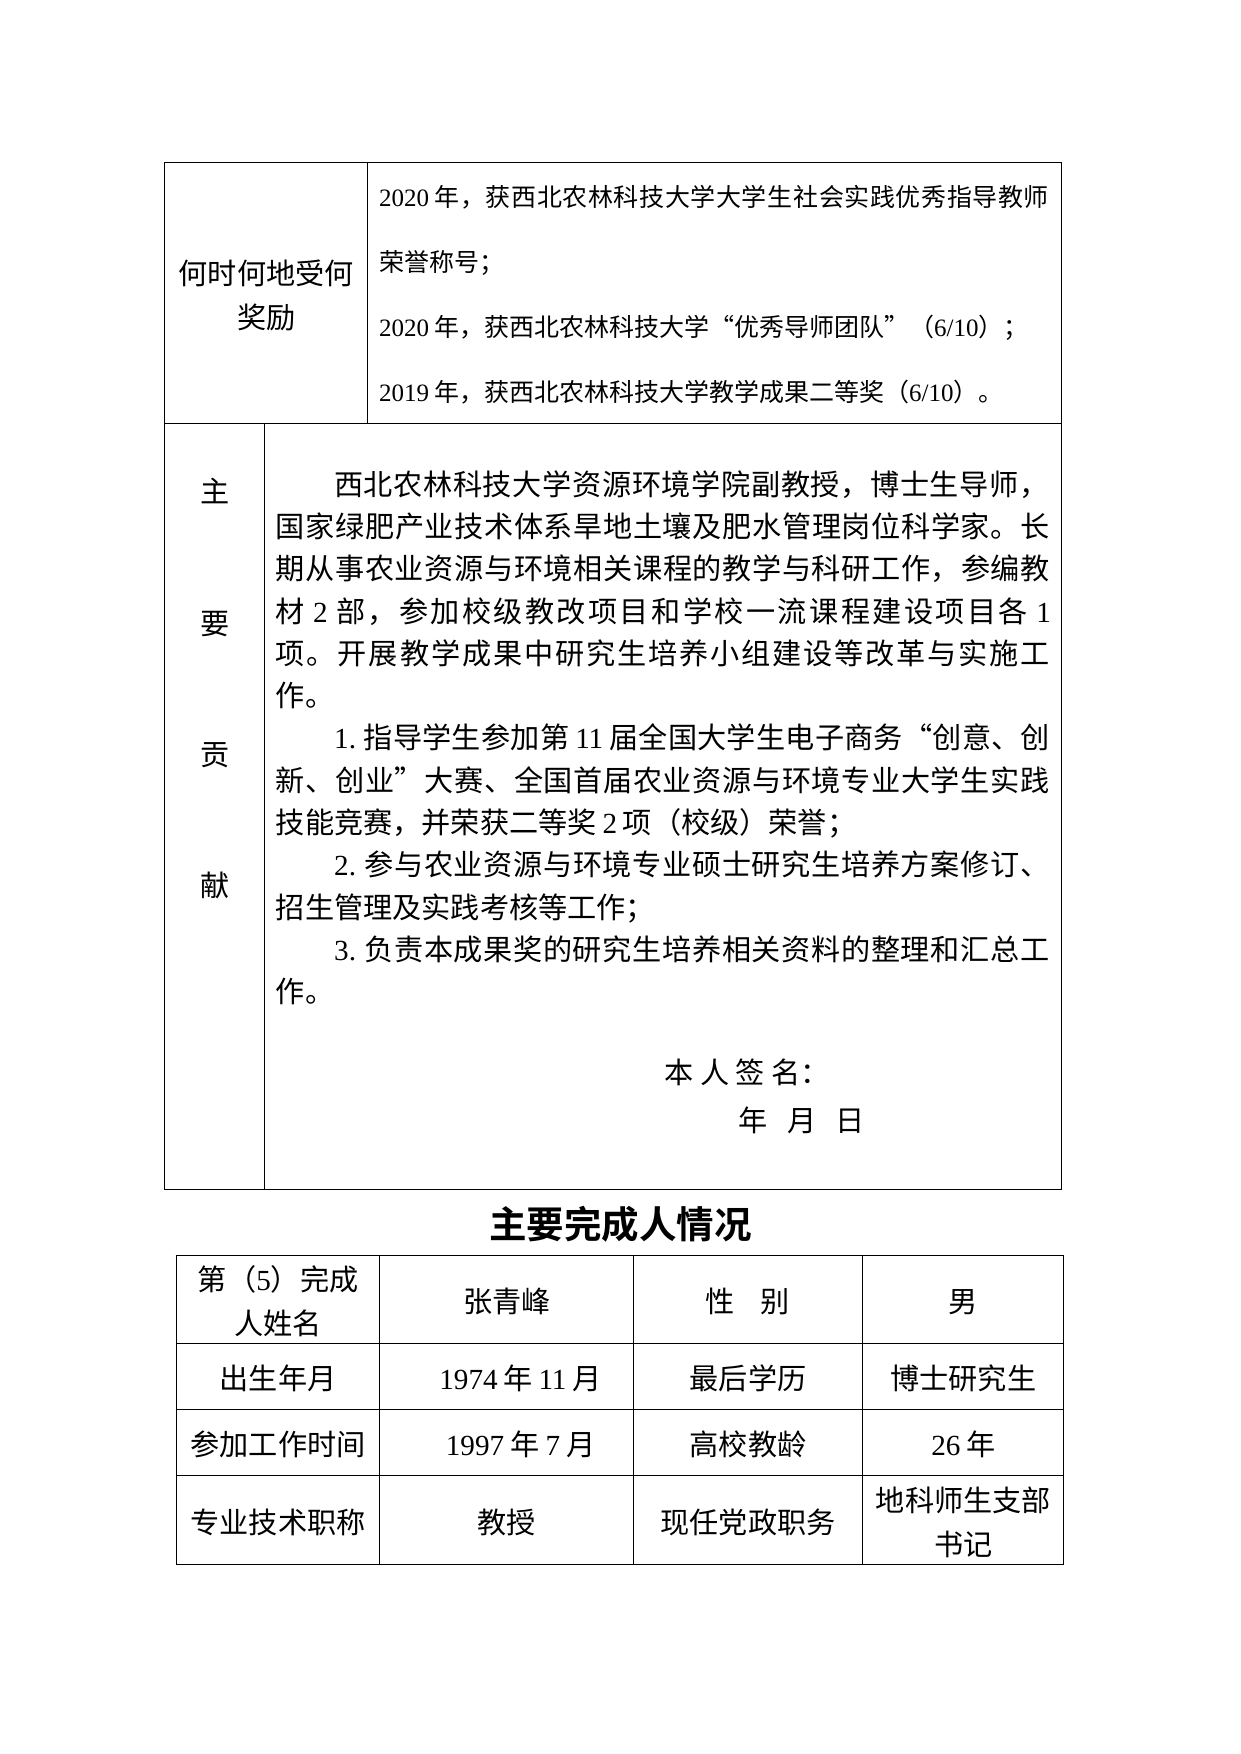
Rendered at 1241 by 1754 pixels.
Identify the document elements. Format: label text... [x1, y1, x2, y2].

table_cell 参加工作时间 [177, 1410, 379, 1475]
table_cell 西北农林科技大学资源环境学院副教授，博士生导师，国家绿肥产业技术体系旱地土壤及肥水管理岗位科学家。长期从事农业资源与环境相关课程的教学与科研工作，参编教材2部，参加校级教改项目和学校一流课程建设项目各1项。开展教学成果中研究生培养小组建设等改革与实施工作。 1. 指导学生参加第11届全国大学生电子商务“创意、创新、创业”大赛、全国首届农业资源与环境专业大学生实践技能竞赛，并荣获二等奖2项（校级）荣誉； 2. 参与农业资源与环境专业硕士研究生培养方案修订、招生管理及实践考核等工作； 3. 负责本成果奖的研究生培养相关资料的整理和汇总工作。 本 人 签 名： 年 月 日 [265, 424, 1061, 1188]
table_cell 2020年，获西北农林科技大学大学生社会实践优秀指导教师荣誉称号； 2020年，获西北农林科技大学“优秀导师团队”（6/10）； 2019年，获西北农林科技大学教学成果二等奖（6/10）。 [368, 163, 1061, 423]
text 主要完成人情况 [187, 1190, 1053, 1254]
table_header 男 [863, 1256, 1063, 1343]
table_cell 地科师生支部书记 [863, 1476, 1063, 1564]
table_cell 最后学历 [634, 1344, 862, 1409]
table_cell 高校教龄 [634, 1410, 862, 1475]
table_cell 26年 [863, 1410, 1063, 1475]
table_header 张青峰 [380, 1256, 633, 1343]
table_cell 出生年月 [177, 1344, 379, 1409]
table_cell 现任党政职务 [634, 1476, 862, 1564]
table_cell 何时何地受何奖励 [165, 163, 367, 423]
table_cell 博士研究生 [863, 1344, 1063, 1409]
table_header 第（5）完成人姓名 [177, 1256, 379, 1343]
table_cell 主 要 贡 献 [165, 424, 264, 1188]
table_cell 专业技术职称 [177, 1476, 379, 1564]
table_cell 1974年11月 [380, 1344, 633, 1409]
table_header 性 别 [634, 1256, 862, 1343]
table_cell 1997年 7月 [380, 1410, 633, 1475]
table_cell 教授 [380, 1476, 633, 1564]
